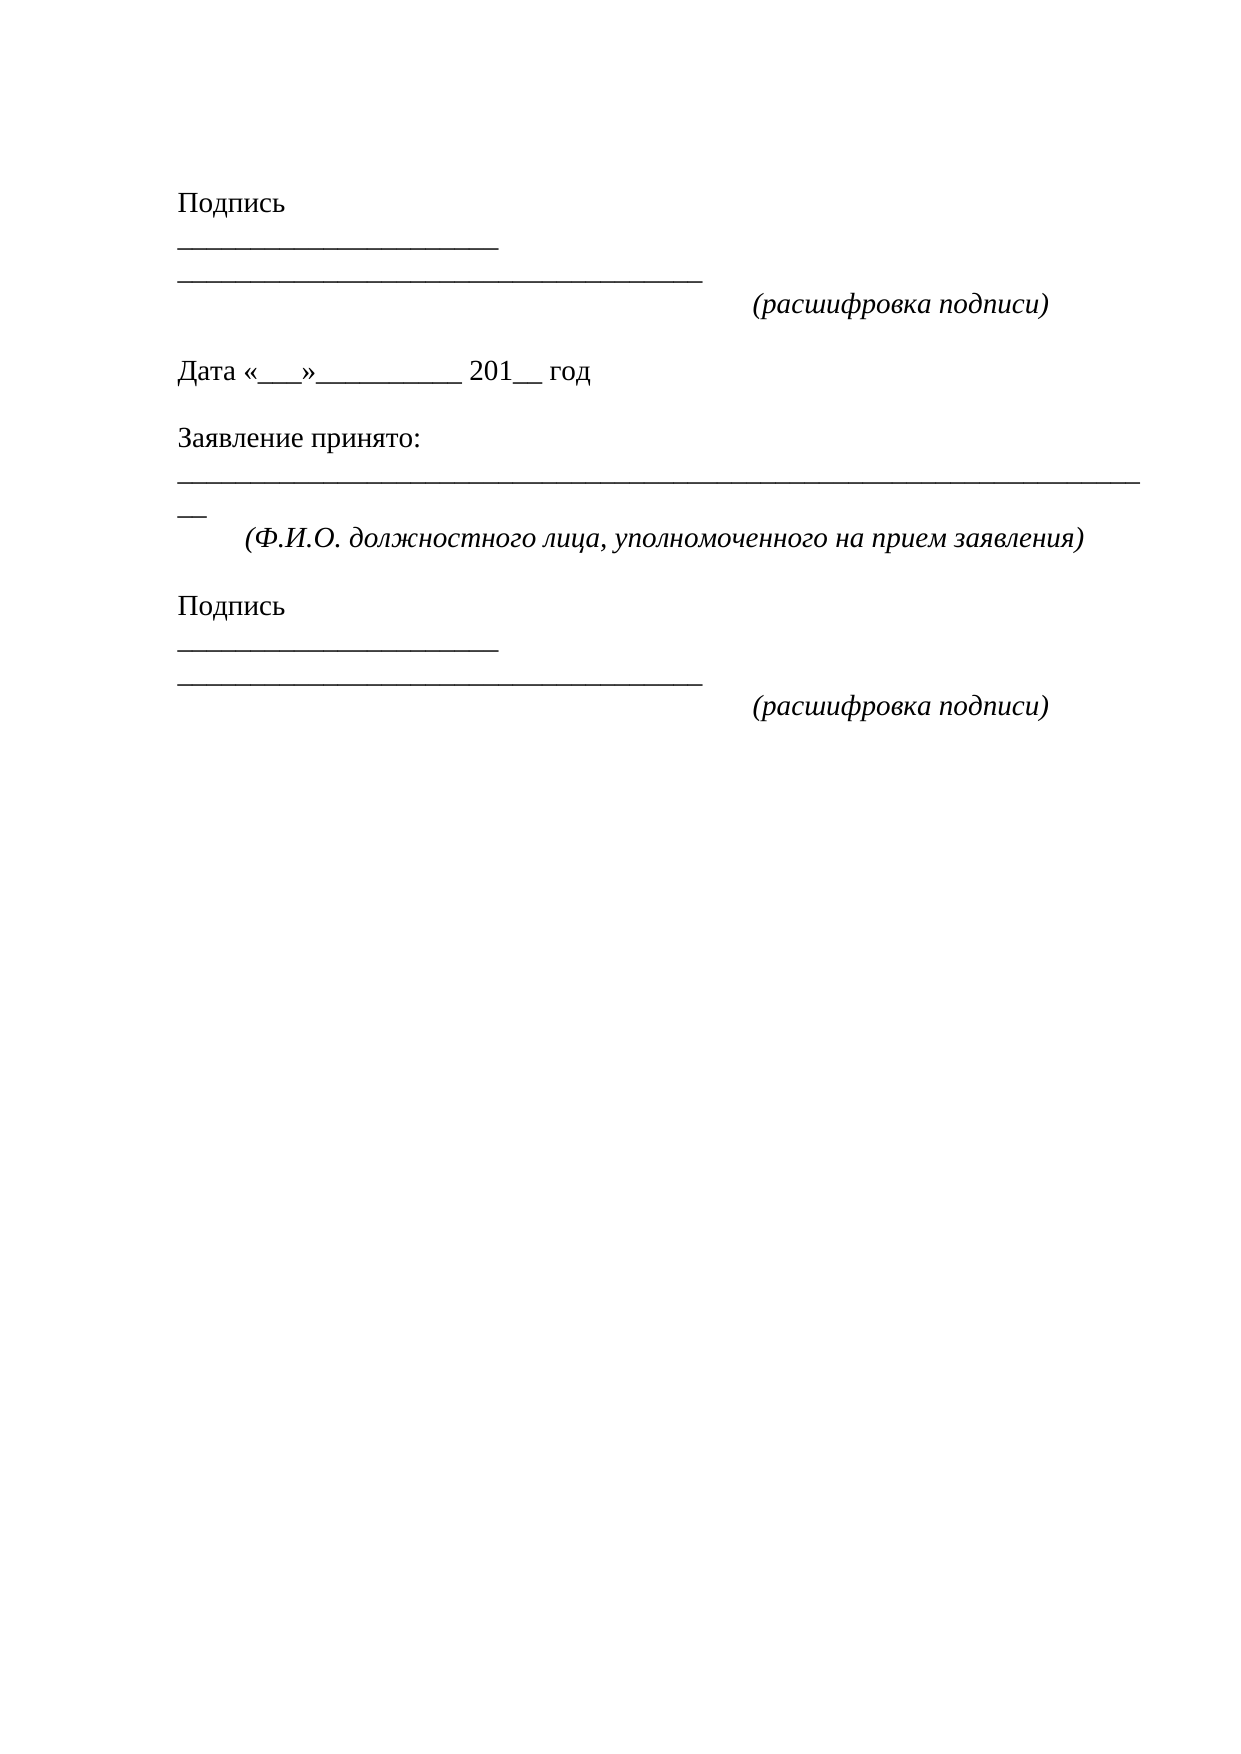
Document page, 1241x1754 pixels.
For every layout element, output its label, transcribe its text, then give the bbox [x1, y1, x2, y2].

text (расшифровка подписи) [650, 688, 1152, 722]
text Подпись [177, 588, 1152, 621]
text Подпись [177, 185, 1152, 219]
text ______________________ ____________________________________ [177, 621, 1152, 688]
text ____________________________________________________________________ [177, 453, 1152, 521]
text (расшифровка подписи) [650, 286, 1152, 319]
text (Ф.И.О. должностного лица, уполномоченного на прием заявления) [177, 521, 1152, 554]
text Дата «___»__________ 201__ год [177, 353, 1152, 386]
text Заявление принято: [177, 420, 1152, 453]
text ______________________ ____________________________________ [177, 219, 1152, 286]
